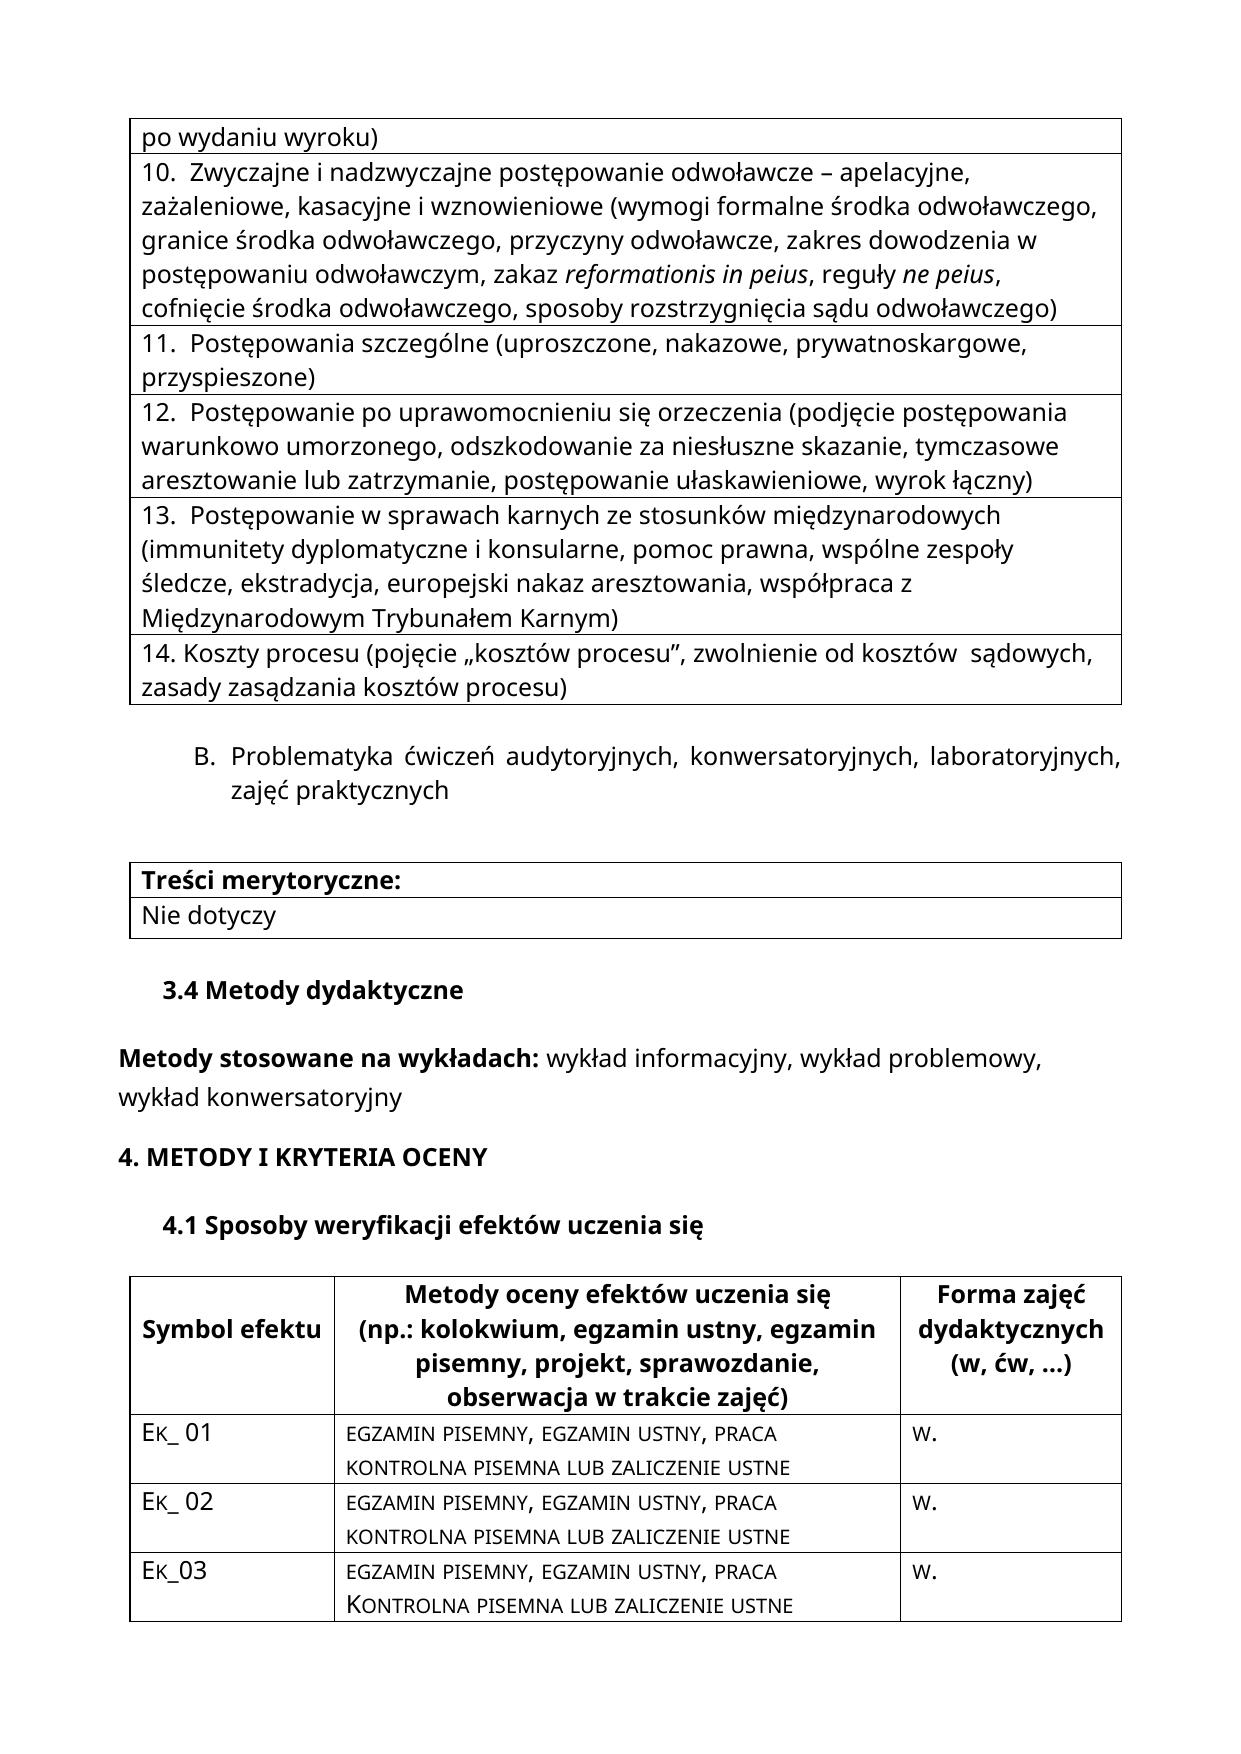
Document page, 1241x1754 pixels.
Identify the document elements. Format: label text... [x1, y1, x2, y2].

table_header Symbol efektu [131, 1277, 334, 1413]
table_cell Ek_ 02 [131, 1484, 334, 1552]
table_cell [335, 1553, 900, 1621]
table_cell 12. Postępowanie po uprawomocnieniu się orzeczenia (podjęcie postępowania warunkowo umorzonego, odszkodowanie za niesłuszne skazanie, tymczasowe aresztowanie lub zatrzymanie, postępowanie ułaskawieniowe, wyrok łączny) [131, 395, 1121, 497]
text Metody stosowane na wykładach: wykład informacyjny, wykład problemowy, wykład konwersatoryjny [118, 1041, 1122, 1114]
table_cell Ek_03 [131, 1553, 334, 1621]
table_cell egzamin pisemny, egzamin ustny, praca kontrolna pisemna lub zaliczenie ustne [335, 1415, 900, 1483]
list Problematyka ćwiczeń audytoryjnych, konwersatoryjnych, laboratoryjnych, zajęć praktycznych [193, 738, 1122, 807]
table_header Forma zajęć dydaktycznych (w, ćw, …) [901, 1277, 1121, 1413]
table_cell 13. Postępowanie w sprawach karnych ze stosunków międzynarodowych (immunitety dyplomatyczne i konsularne, pomoc prawna, wspólne zespoły śledcze, ekstradycja, europejski nakaz aresztowania, współpraca z Międzynarodowym Trybunałem Karnym) [131, 498, 1121, 634]
table_cell Nie dotyczy [131, 898, 1121, 937]
table_cell w. [901, 1415, 1121, 1483]
table_cell w. [901, 1553, 1121, 1621]
text 4.1 Sposoby weryfikacji efektów uczenia się [162, 1208, 1122, 1242]
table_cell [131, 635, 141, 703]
table_cell egzamin pisemny, egzamin ustny, praca kontrolna pisemna lub zaliczenie ustne [335, 1484, 900, 1552]
table_cell w. [901, 1484, 1121, 1552]
table_header Metody oceny efektów uczenia się (np.: kolokwium, egzamin ustny, egzamin pisemny, projekt, sprawozdanie, obserwacja w trakcie zajęć) [335, 1277, 900, 1413]
text 4. METODY I KRYTERIA OCENY [118, 1140, 1122, 1174]
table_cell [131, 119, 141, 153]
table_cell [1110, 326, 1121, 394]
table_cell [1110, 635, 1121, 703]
text 3.4 Metody dydaktyczne [162, 973, 1122, 1007]
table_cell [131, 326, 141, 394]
table_cell 10. Zwyczajne i nadzwyczajne postępowanie odwoławcze – apelacyjne, zażaleniowe, kasacyjne i wznowieniowe (wymogi formalne środka odwoławczego, granice środka odwoławczego, przyczyny odwoławcze, zakres dowodzenia w postępowaniu odwoławczym, zakaz reformationis in peius, reguły ne peius, cofnięcie środka odwoławczego, sposoby rozstrzygnięcia sądu odwoławczego) [131, 154, 1121, 324]
table_header Treści merytoryczne: [131, 863, 1121, 897]
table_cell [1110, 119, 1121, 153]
table_cell Ek_ 01 [131, 1415, 334, 1483]
